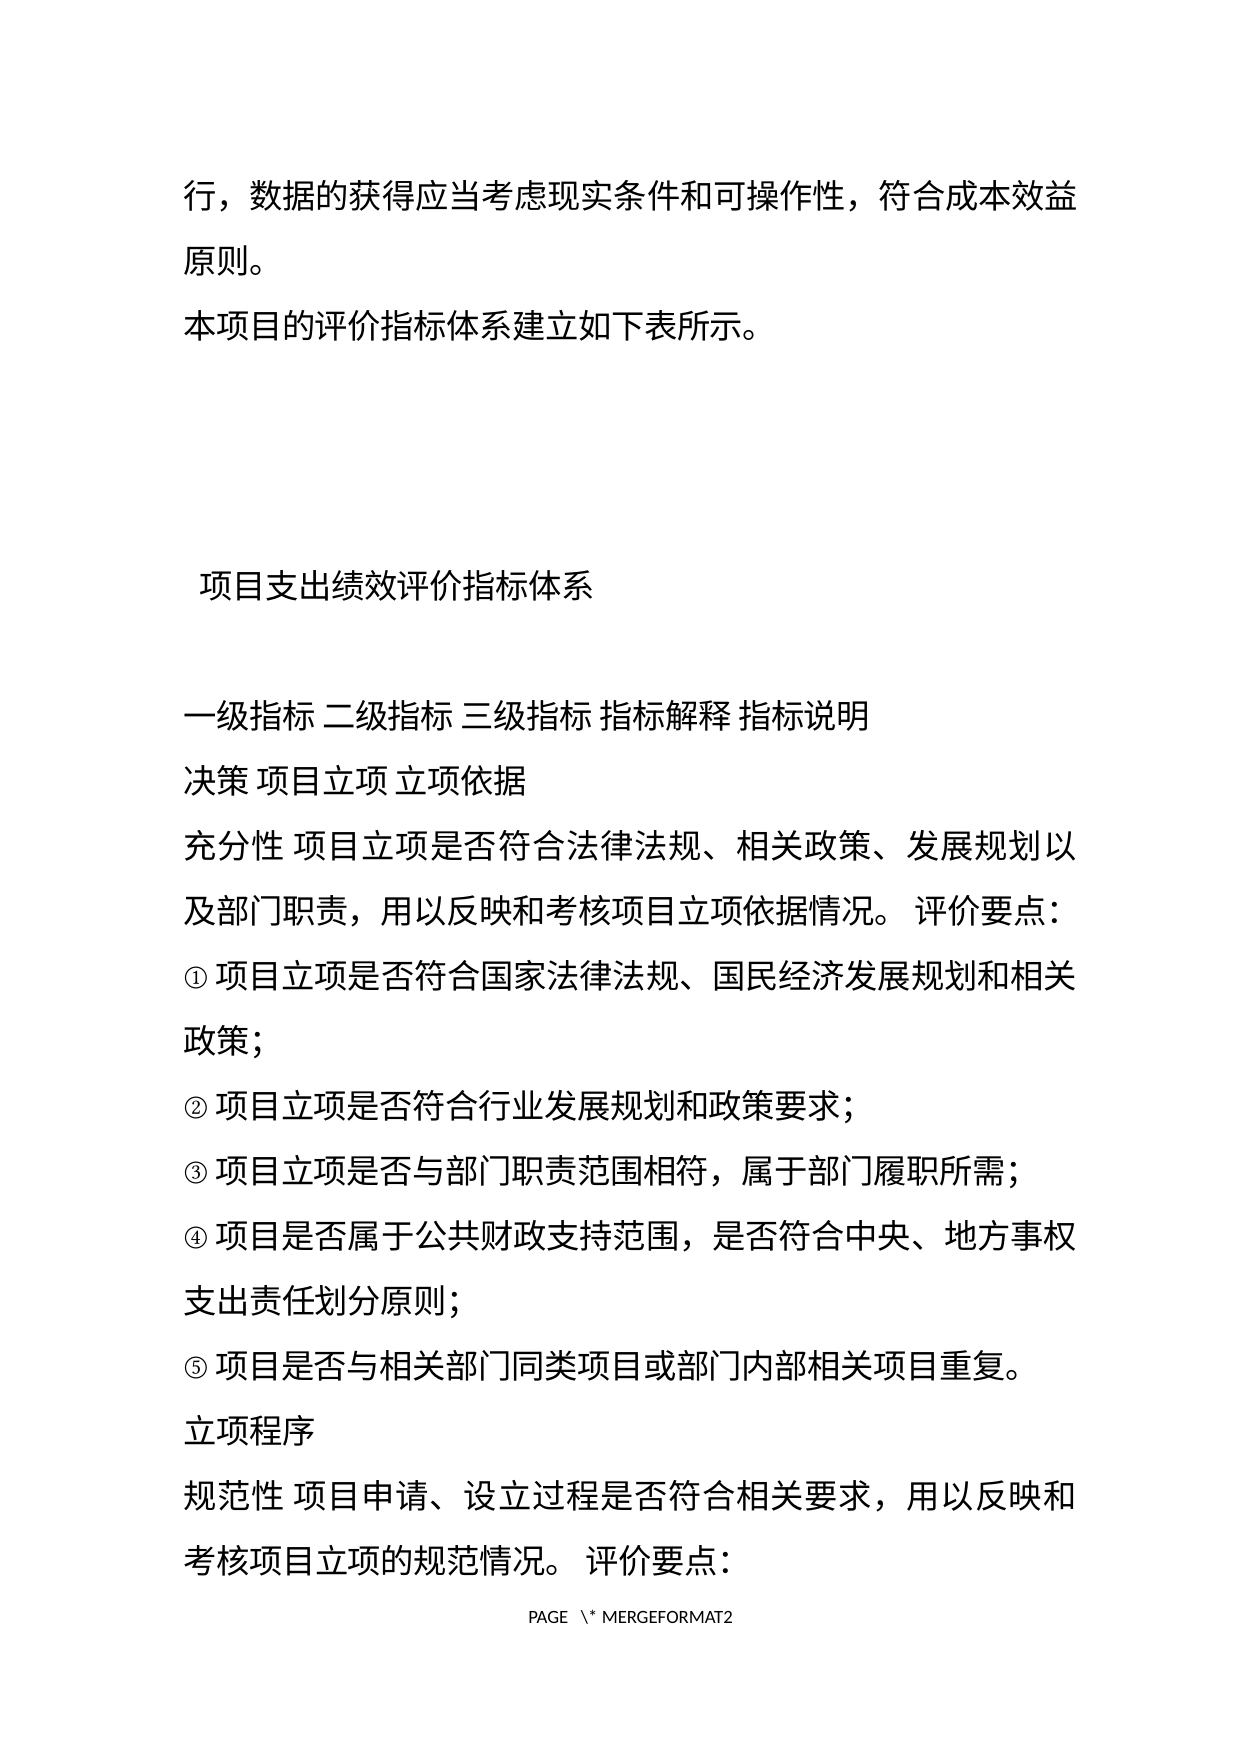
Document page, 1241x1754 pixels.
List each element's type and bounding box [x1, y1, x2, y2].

text [183, 617, 1078, 1592]
